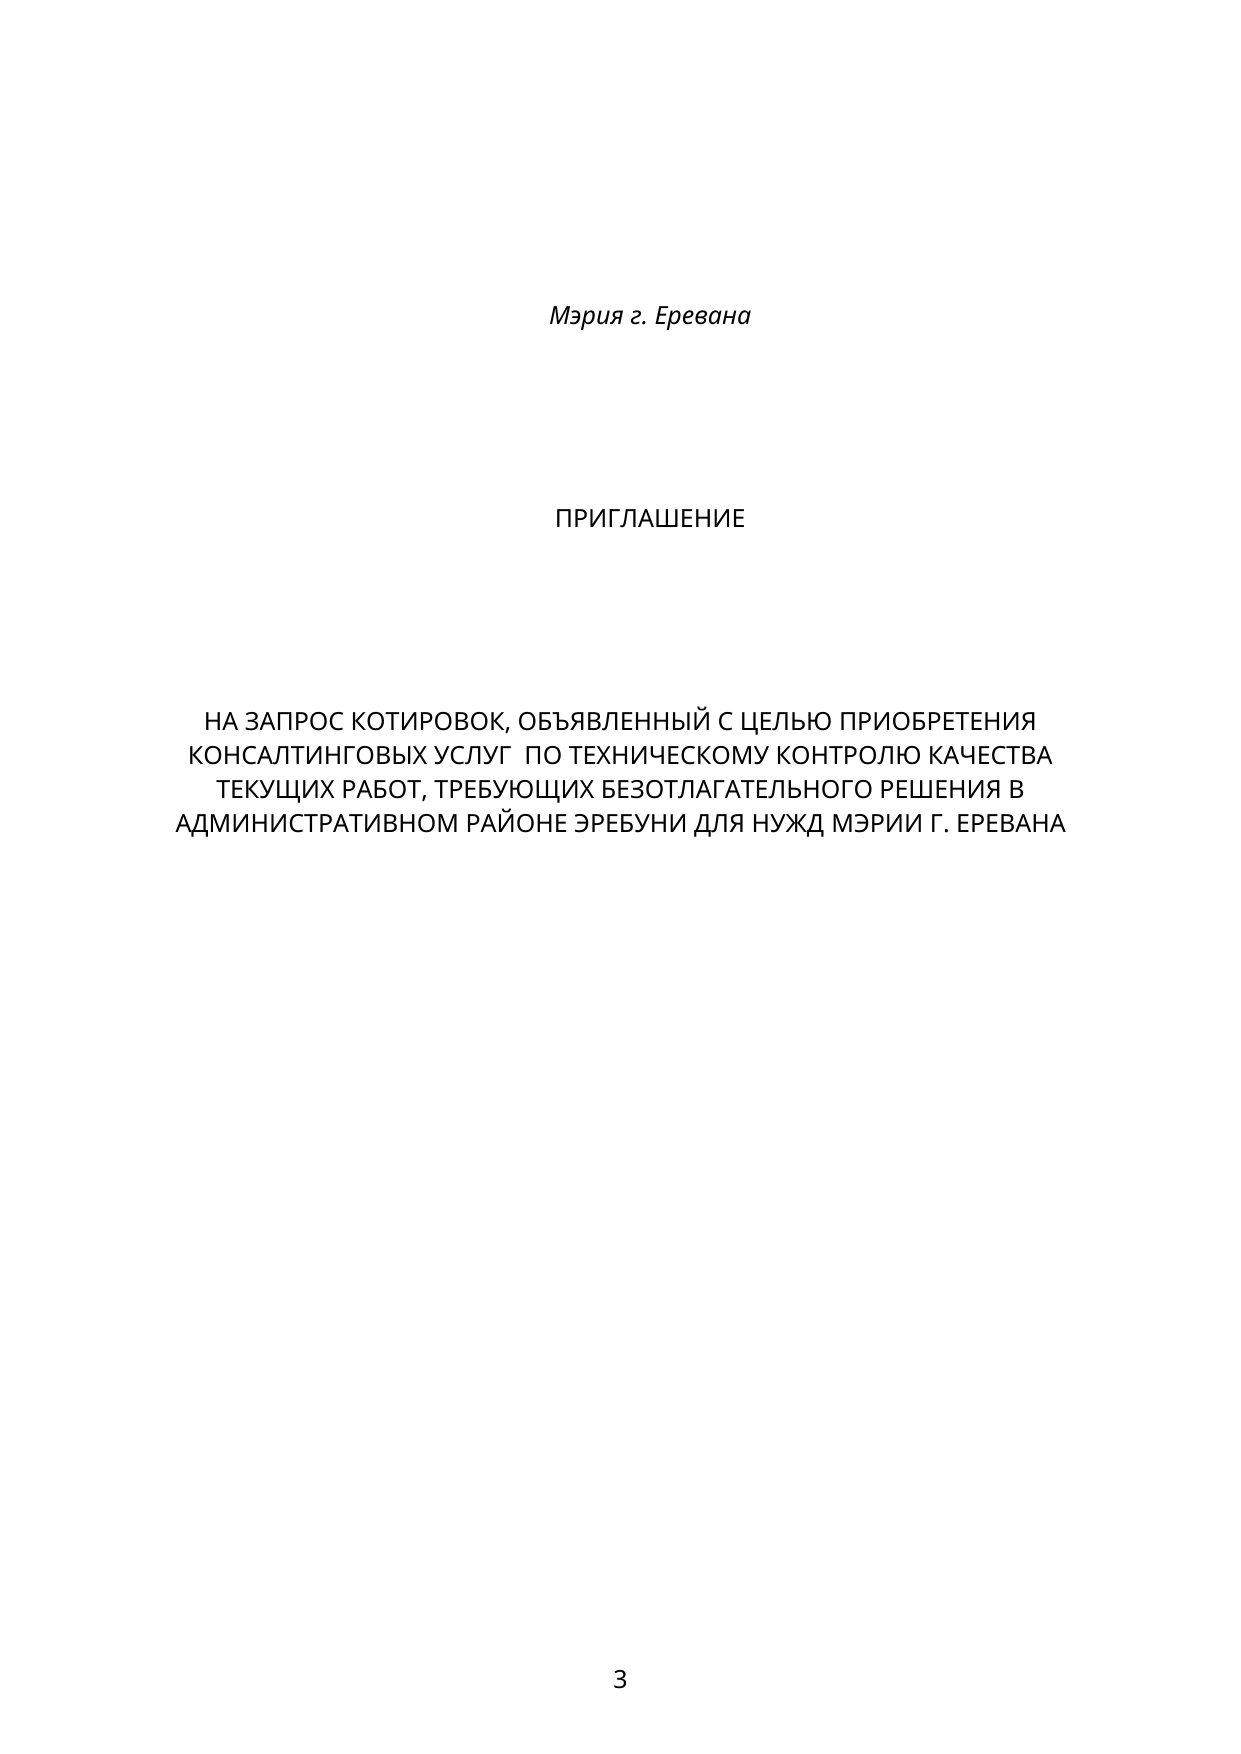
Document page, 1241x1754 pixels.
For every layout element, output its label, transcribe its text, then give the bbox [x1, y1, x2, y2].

text Мэрия г. Еревана [148, 298, 1093, 332]
text ПРИГЛАШЕНИЕ [148, 501, 1093, 535]
text НА ЗАПРОС КОТИРОВОК, ОБЪЯВЛЕННЫЙ С ЦЕЛЬЮ ПРИОБРЕТЕНИЯ КОНСАЛТИНГОВЫХ УСЛУГ ПО ТЕХНИЧЕСКОМУ КОНТРОЛЮ КАЧЕСТВА ТЕКУЩИХ РАБОТ, ТРЕБУЮЩИХ БЕЗОТЛАГАТЕЛЬНОГО РЕШЕНИЯ В АДМИНИСТРАТИВНОМ РАЙОНЕ ЭРЕБУНИ ДЛЯ НУЖД МЭРИИ Г. ЕРЕВАНА [148, 704, 1093, 840]
